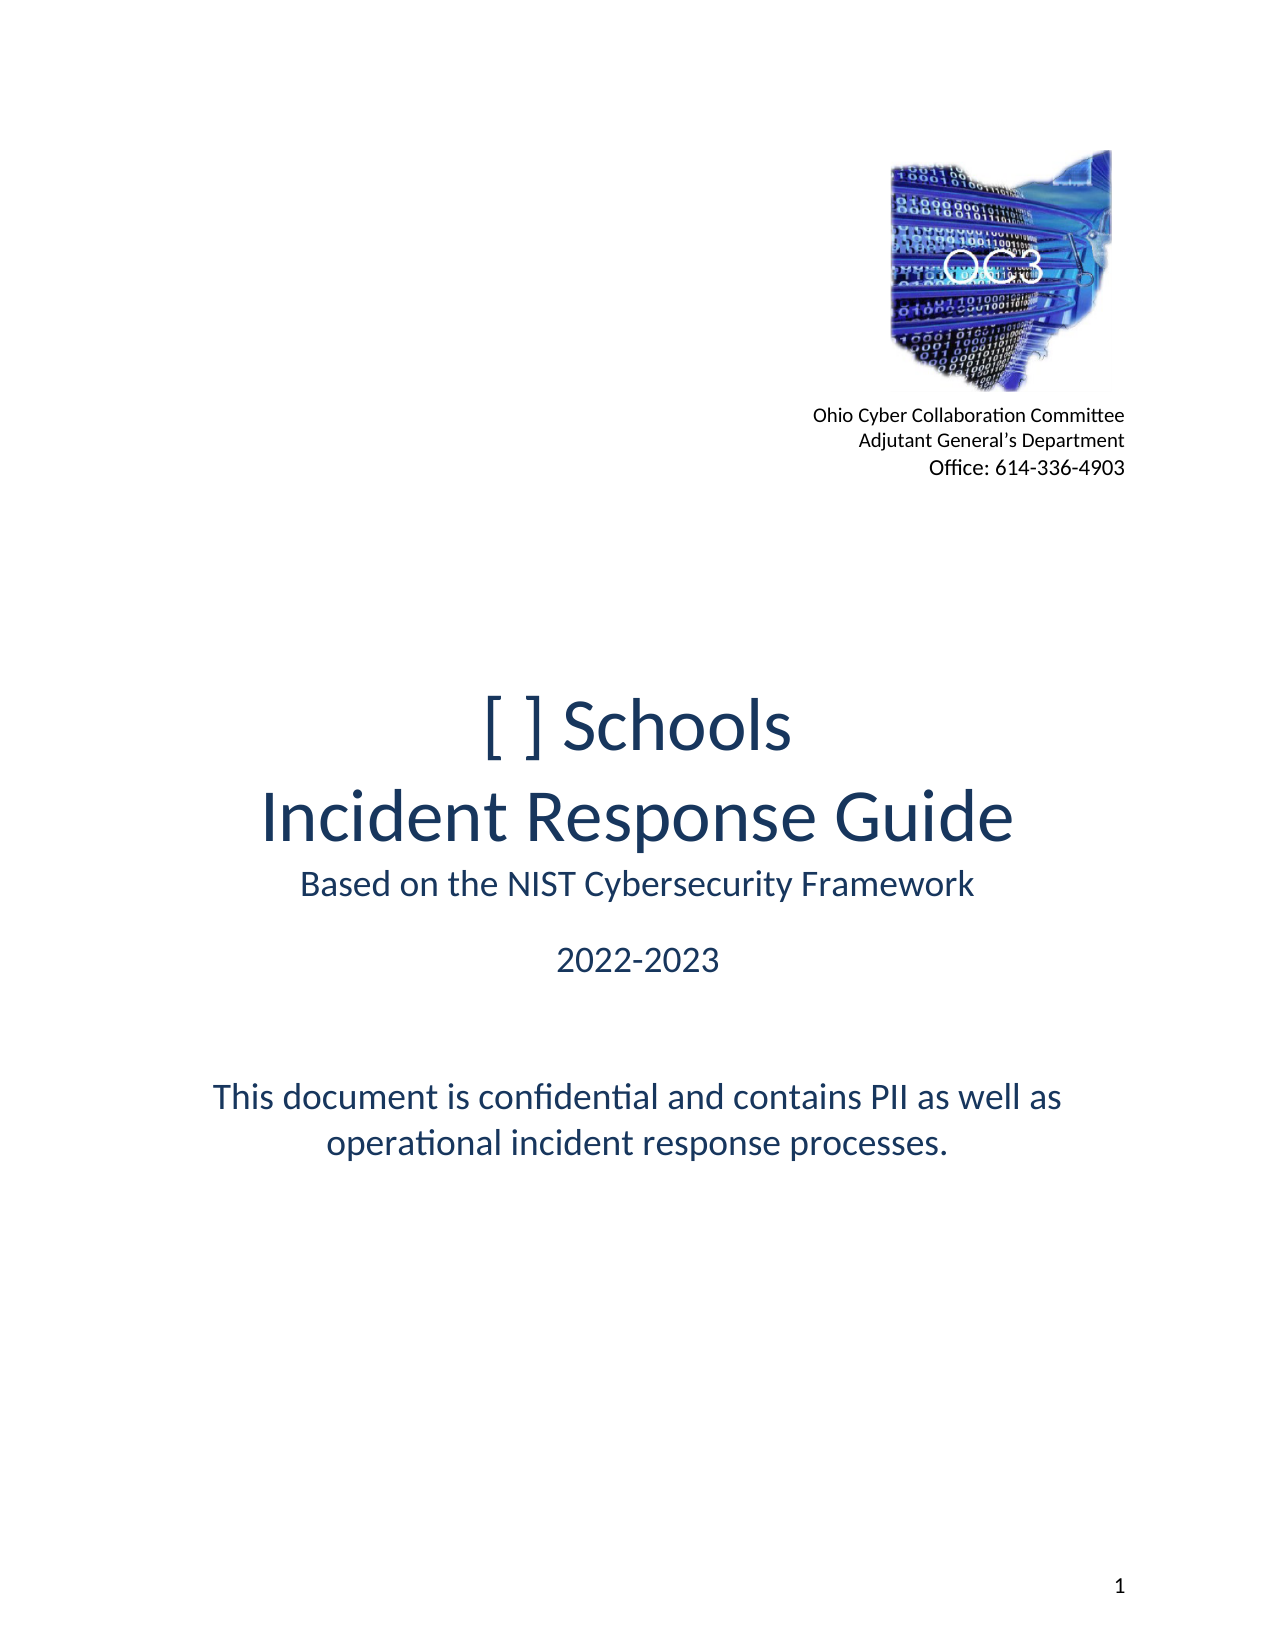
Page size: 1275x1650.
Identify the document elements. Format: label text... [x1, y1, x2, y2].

text 2022-2023 [150, 936, 1125, 982]
picture [890, 150, 1112, 392]
text This document is confidential and contains PII as well as operational incident response processes. [150, 1073, 1125, 1165]
text Office: 614-336-4903 [414, 453, 1125, 481]
subtitle Incident Response Guide [150, 769, 1125, 860]
subtitle Based on the NIST Cybersecurity Framework [150, 860, 1125, 906]
text Adjutant General’s Department [150, 428, 1125, 453]
subtitle [ ] Schools [150, 677, 1125, 769]
text Ohio Cyber Collaboration Committee [150, 402, 1125, 428]
